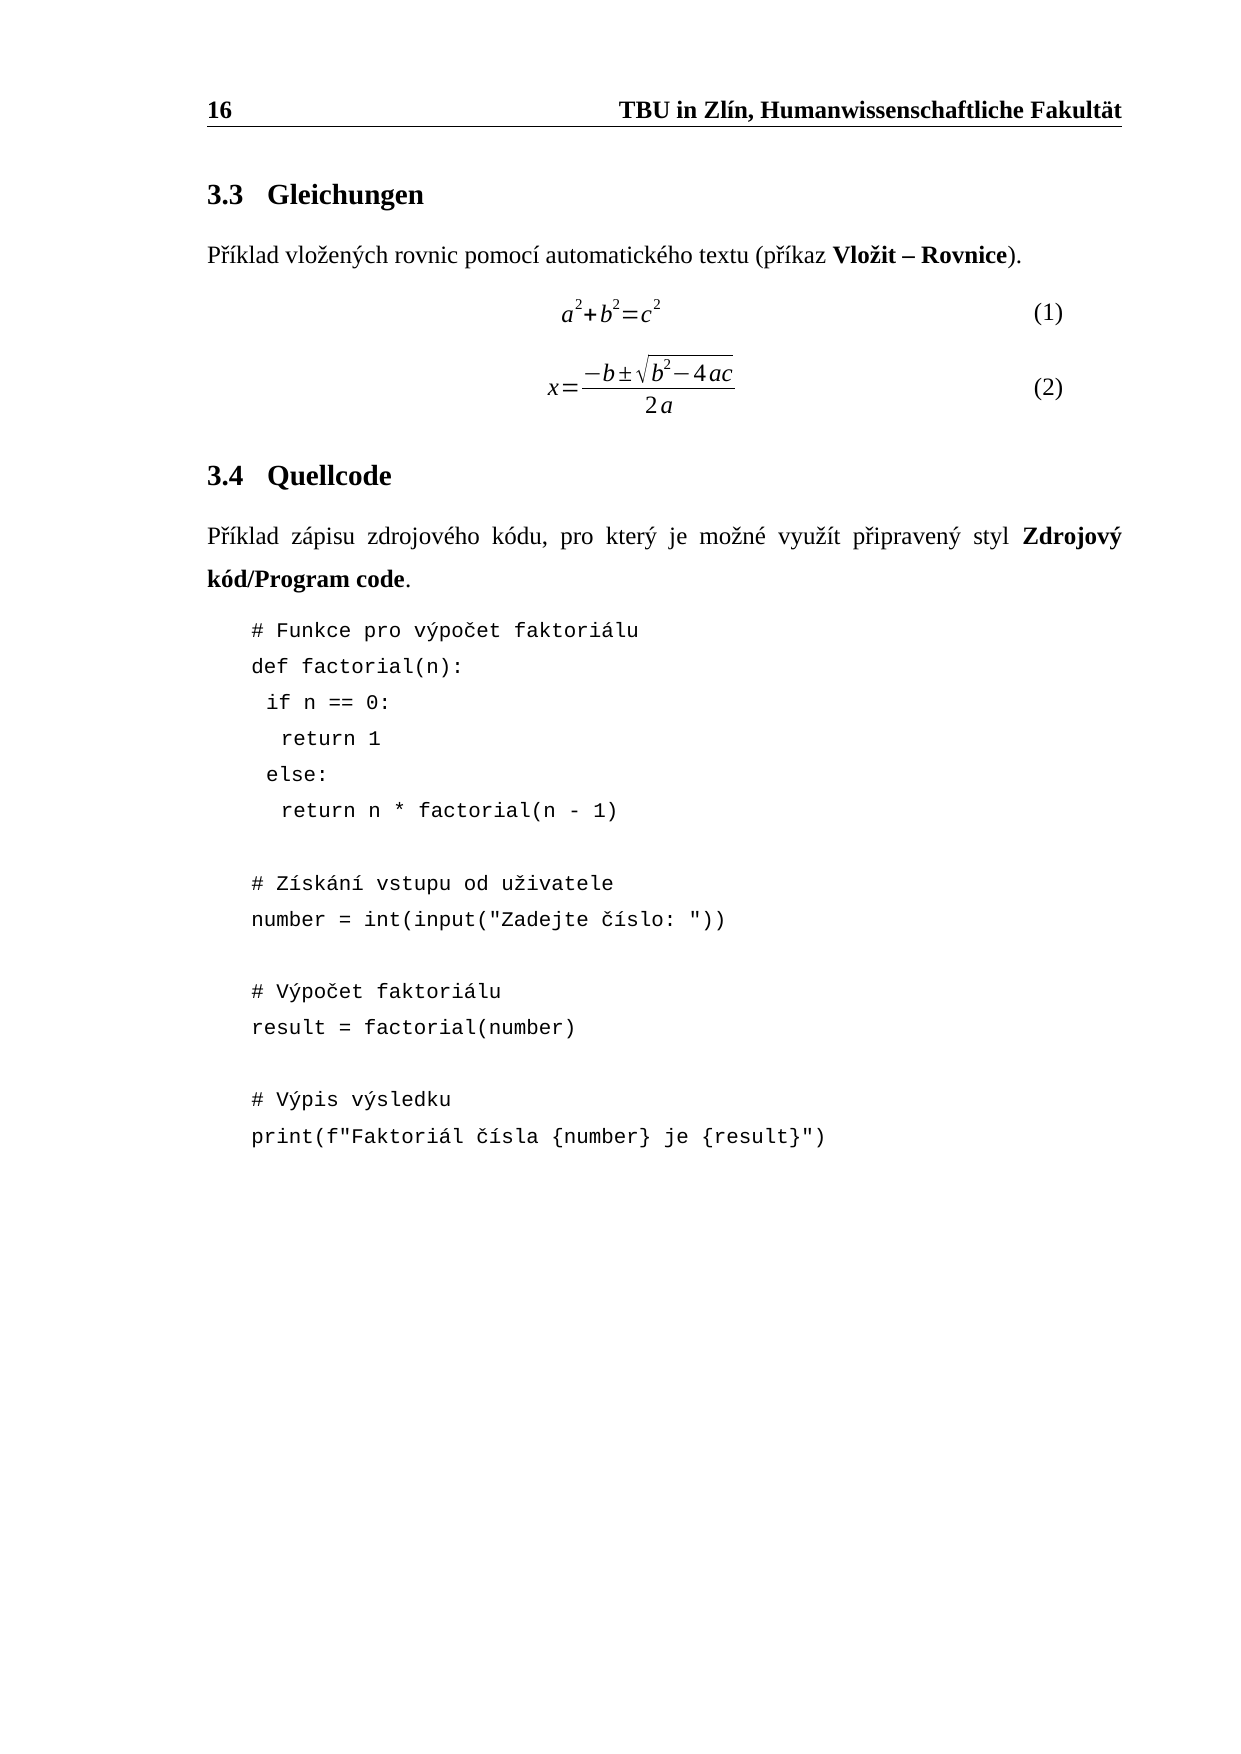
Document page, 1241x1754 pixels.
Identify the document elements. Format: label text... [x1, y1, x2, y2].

text # Výpis výsledku [251, 1089, 1122, 1113]
text (1) [207, 296, 1122, 327]
text Quellcode [207, 458, 1122, 492]
text Příklad vložených rovnic pomocí automatického textu (příkaz Vložit – Rovnice). [207, 240, 1122, 269]
text Gleichungen [207, 177, 1122, 211]
text # Získání vstupu od uživatele [251, 873, 1122, 896]
text # Výpočet faktoriálu [251, 981, 1122, 1005]
text if n == 0: [266, 692, 1122, 716]
text return n * factorial(n - 1) [266, 800, 1122, 824]
text (2) [207, 354, 1122, 419]
text number = int(input("Zadejte číslo: ")) [251, 909, 1122, 932]
text result = factorial(number) [251, 1017, 1122, 1041]
text # Funkce pro výpočet faktoriálu [251, 619, 1122, 643]
text Příklad zápisu zdrojového kódu, pro který je možné využít připravený styl Zdrojový kód/Program code. [207, 521, 1122, 593]
text else: [266, 764, 1122, 788]
text def factorial(n): [251, 656, 1122, 679]
text return 1 [266, 728, 1122, 752]
text print(f"Faktoriál čísla {number} je {result}") [251, 1126, 1122, 1149]
